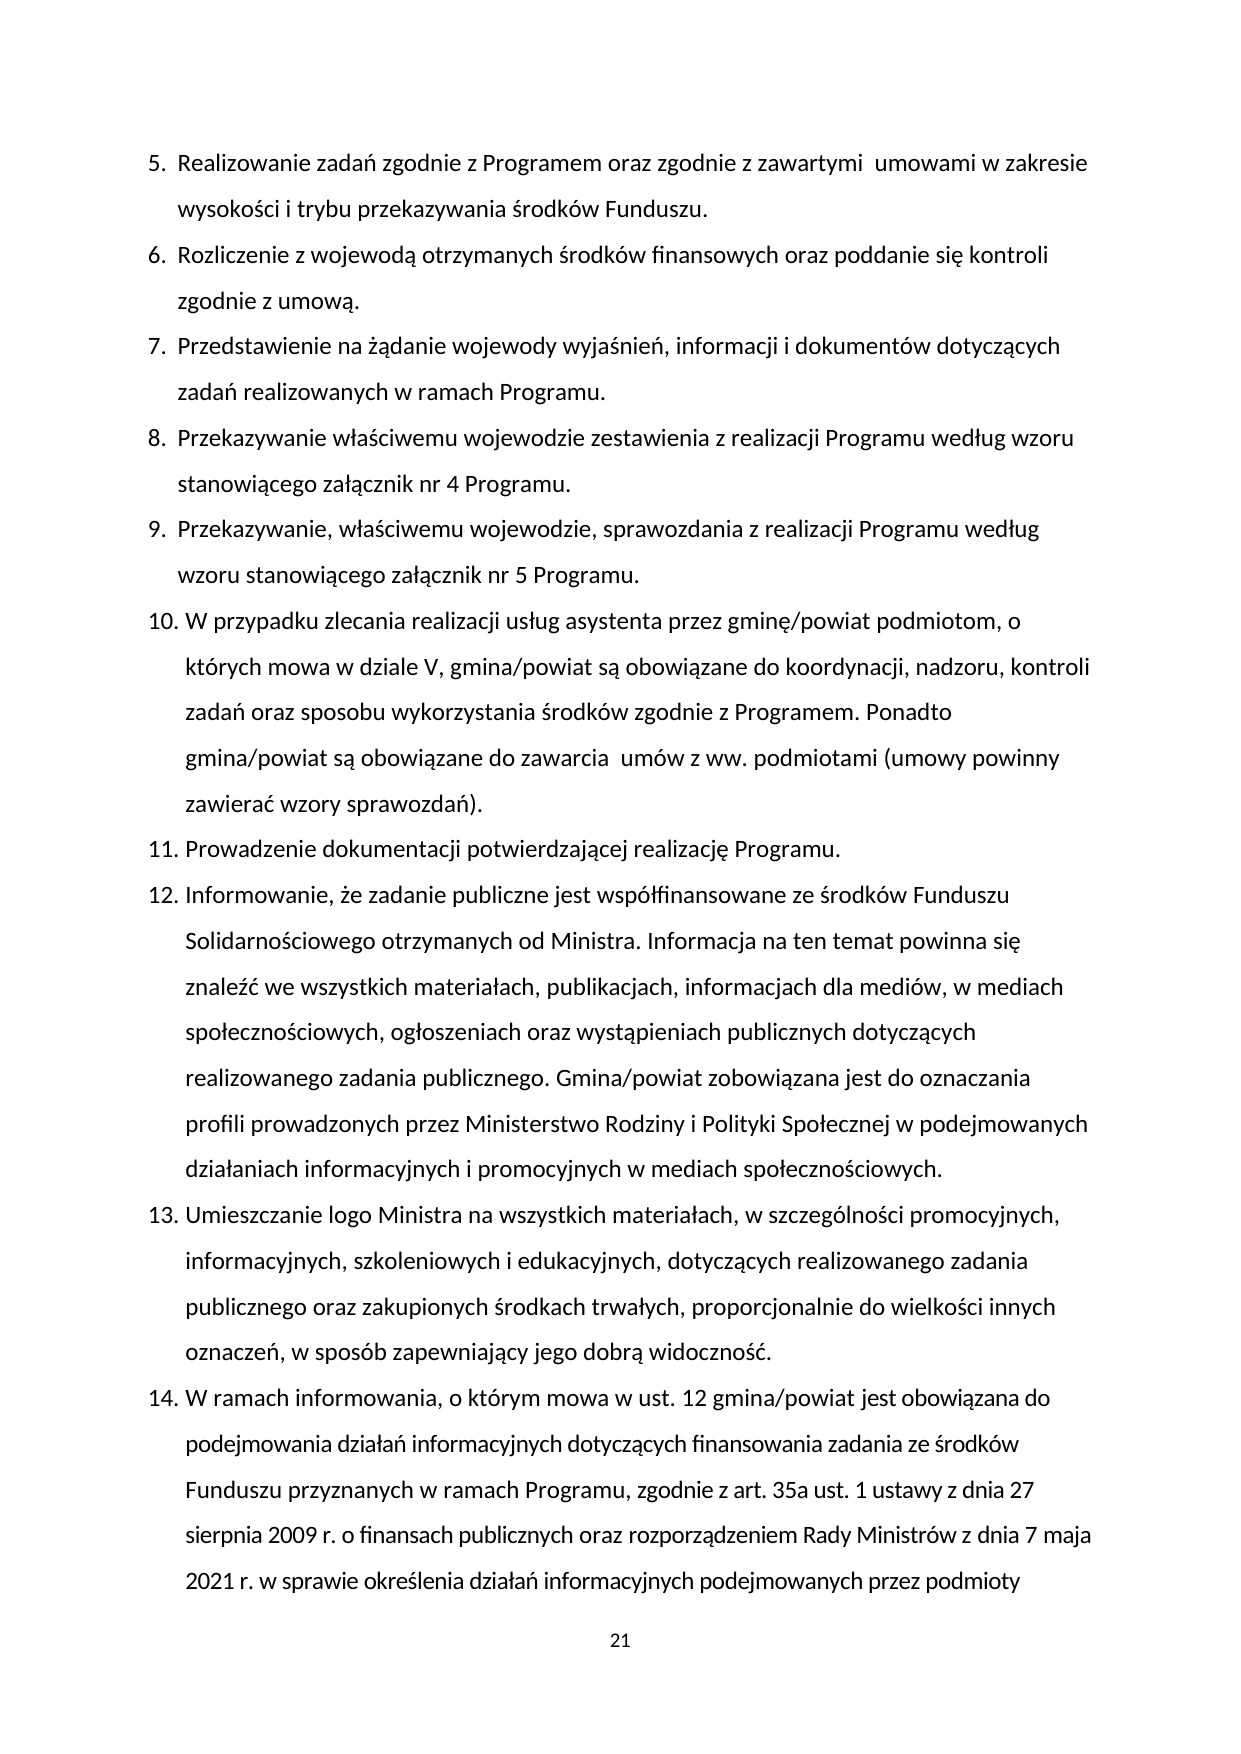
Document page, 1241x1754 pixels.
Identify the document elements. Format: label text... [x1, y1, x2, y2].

list Przekazywanie właściwemu wojewodzie zestawienia z realizacji Programu według wzoru stanowiącego załącznik nr 4 Programu. [148, 422, 1093, 498]
list Przedstawienie na żądanie wojewody wyjaśnień, informacji i dokumentów dotyczących zadań realizowanych w ramach Programu. [148, 331, 1093, 407]
list Umieszczanie logo Ministra na wszystkich materiałach, w szczególności promocyjnych, informacyjnych, szkoleniowych i edukacyjnych, dotyczących realizowanego zadania publicznego oraz zakupionych środkach trwałych, proporcjonalnie do wielkości innych oznaczeń, w sposób zapewniający jego dobrą widoczność. [148, 1199, 1093, 1367]
list Rozliczenie z wojewodą otrzymanych środków finansowych oraz poddanie się kontroli zgodnie z umową. [148, 239, 1093, 315]
list Przekazywanie, właściwemu wojewodzie, sprawozdania z realizacji Programu według wzoru stanowiącego załącznik nr 5 Programu. [148, 513, 1093, 590]
list Prowadzenie dokumentacji potwierdzającej realizację Programu. [148, 833, 1093, 864]
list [148, 1382, 1093, 1596]
list Realizowanie zadań zgodnie z Programem oraz zgodnie z zawartymi umowami w zakresie wysokości i trybu przekazywania środków Funduszu. [148, 148, 1093, 224]
list W przypadku zlecania realizacji usług asystenta przez gminę/powiat podmiotom, o których mowa w dziale V, gmina/powiat są obowiązane do koordynacji, nadzoru, kontroli zadań oraz sposobu wykorzystania środków zgodnie z Programem. Ponadto gmina/powiat są obowiązane do zawarcia umów z ww. podmiotami (umowy powinny zawierać wzory sprawozdań). [148, 605, 1093, 818]
list Informowanie, że zadanie publiczne jest współfinansowane ze środków Funduszu Solidarnościowego otrzymanych od Ministra. Informacja na ten temat powinna się znaleźć we wszystkich materiałach, publikacjach, informacjach dla mediów, w mediach społecznościowych, ogłoszeniach oraz wystąpieniach publicznych dotyczących realizowanego zadania publicznego. Gmina/powiat zobowiązana jest do oznaczania profili prowadzonych przez Ministerstwo Rodziny i Polityki Społecznej w podejmowanych działaniach informacyjnych i promocyjnych w mediach społecznościowych. [148, 879, 1093, 1184]
